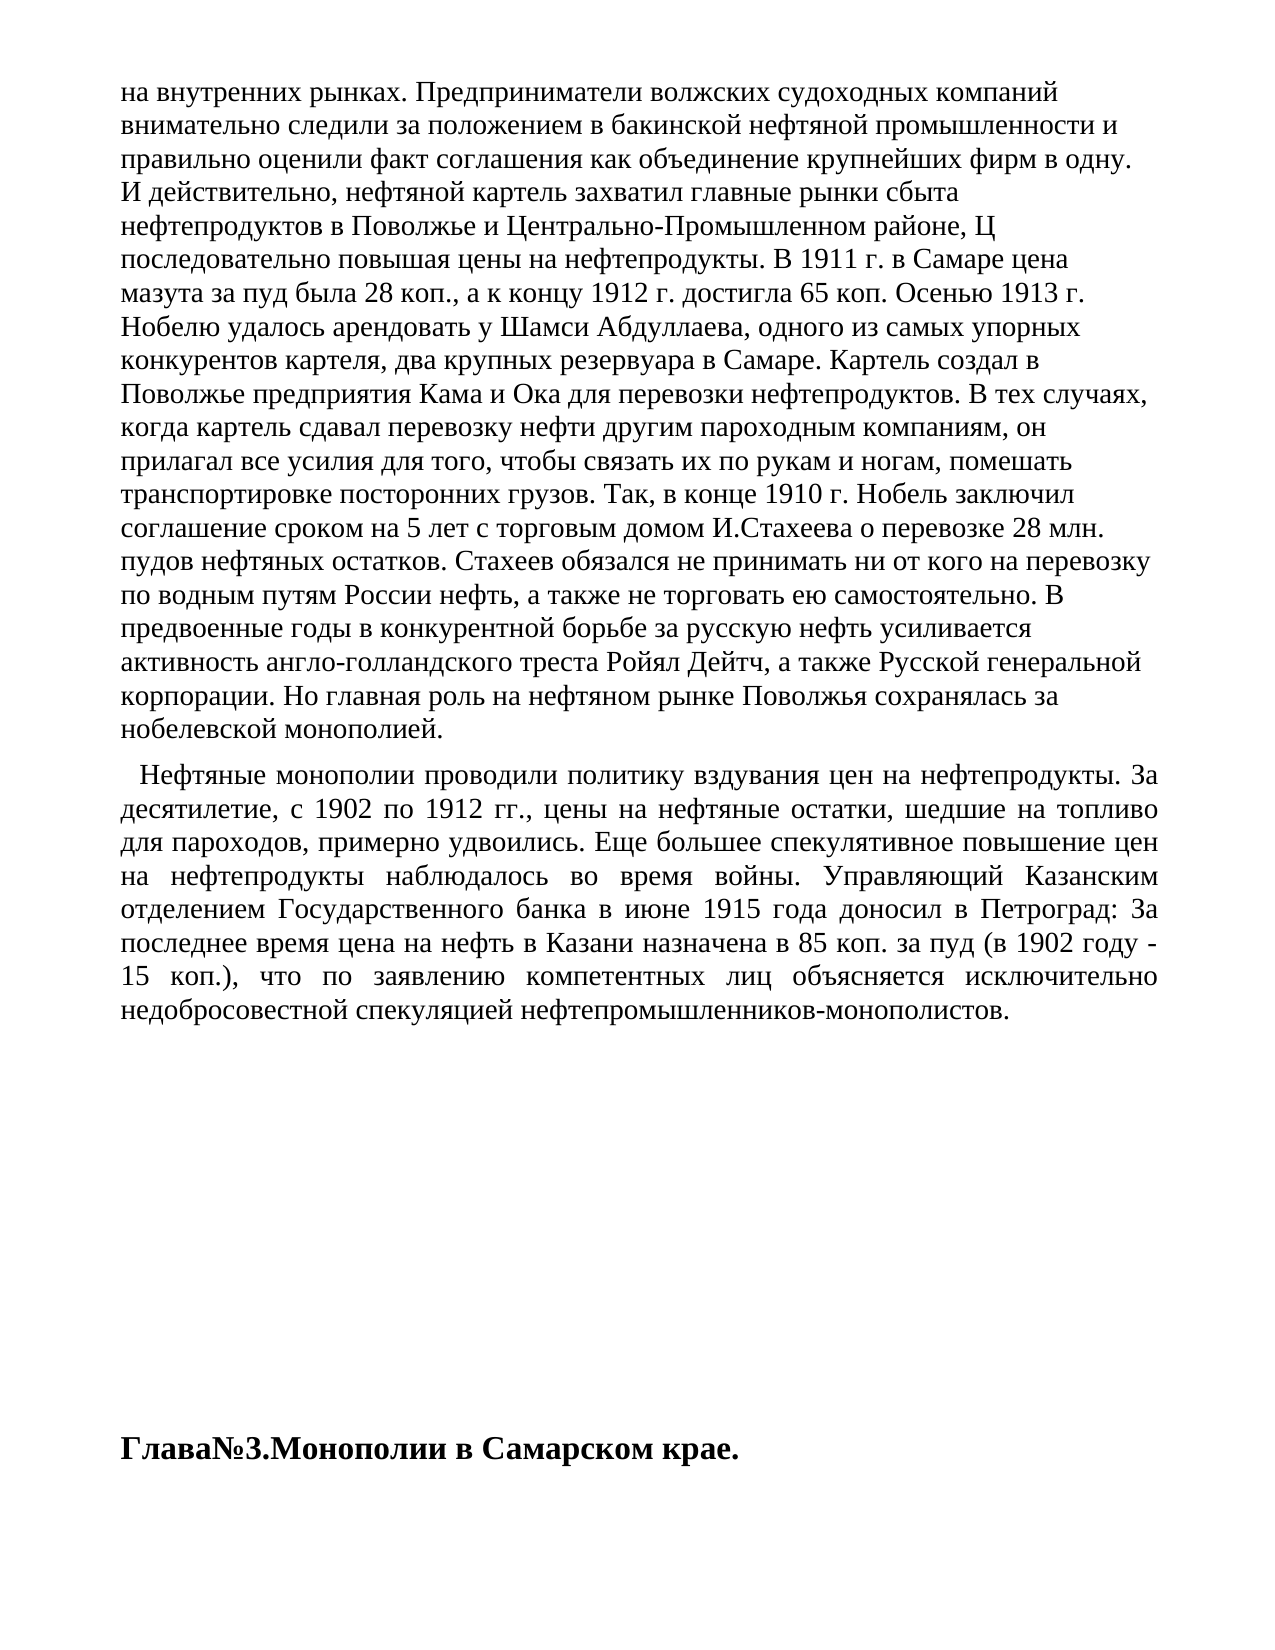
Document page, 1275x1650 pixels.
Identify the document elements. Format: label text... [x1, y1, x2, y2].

text Нефтяные монополии проводили политику вздувания цен на нефтепродукты. За десятилетие, с 1902 по 1912 гг., цены на нефтяные остатки, шедшие на топливо для пароходов, примерно удвоились. Еще большее спекулятивное повышение цен на нефтепродукты наблюдалось во время войны. Управляющий Казанским отделением Государственного банка в июне 1915 года доносил в Петроград: За последнее время цена на нефть в Казани назначена в 85 коп. за пуд (в 1902 году - 15 коп.), что по заявлению компетентных лиц объясняется исключительно недобросовестной спекуляцией нефтепромышленников-монополистов. [120, 757, 1159, 1026]
text Глава№3.Монополии в Самарском крае. [120, 1428, 1159, 1466]
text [120, 74, 1159, 745]
